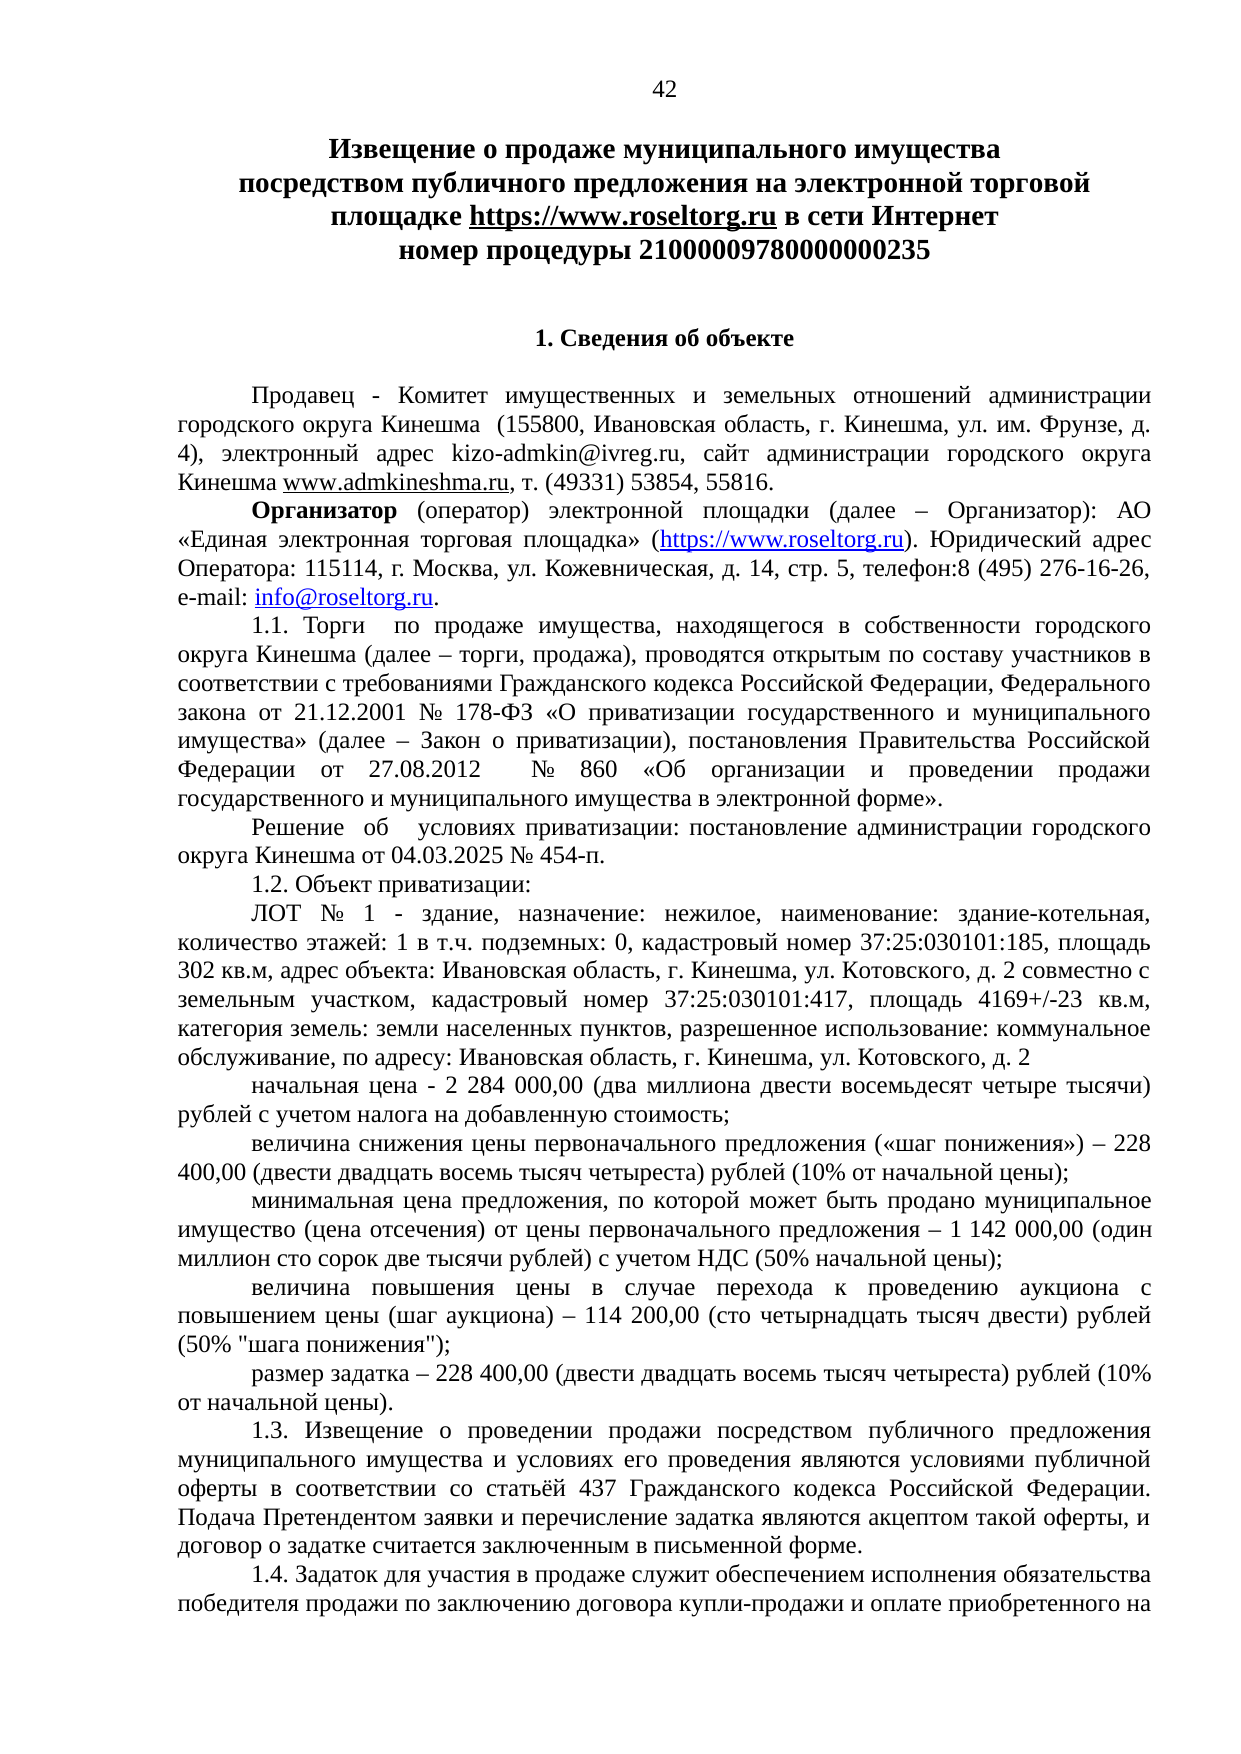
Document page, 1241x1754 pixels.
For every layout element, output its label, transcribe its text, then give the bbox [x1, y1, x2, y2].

text начальная цена - 2 284 000,00 (два миллиона двести восемьдесят четыре тысячи) рублей с учетом налога на добавленную стоимость; [177, 1070, 1152, 1128]
text Продавец - Комитет имущественных и земельных отношений администрации городского округа Кинешма (155800, Ивановская область, г. Кинешма, ул. им. Фрунзе, д. 4), электронный адрес kizo-admkin@ivreg.ru, сайт администрации городского округа Кинешма www.admkineshma.ru, т. (49331) 53854, 55816. [177, 380, 1152, 495]
text 1.1. Торги по продаже имущества, находящегося в собственности городского округа Кинешма (далее – торги, продажа), проводятся открытым по составу участников в соответствии с требованиями Гражданского кодекса Российской Федерации, Федерального закона от 21.12.2001 № 178-ФЗ «О приватизации государственного и муниципального имущества» (далее – Закон о приватизации), постановления Правительства Российской Федерации от 27.08.2012 № 860 «Об организации и проведении продажи государственного и муниципального имущества в электронной форме». [177, 610, 1152, 812]
text Организатор (оператор) электронной площадки (далее – Организатор): АО «Единая электронная торговая площадка» (https://www.roseltorg.ru). Юридический адрес Оператора: 115114, г. Москва, ул. Кожевническая, д. 14, стр. 5, телефон:8 (495) 276-16-26, e-mail: info@roseltorg.ru. [177, 495, 1152, 610]
text минимальная цена предложения, по которой может быть продано муниципальное имущество (цена отсечения) от цены первоначального предложения – 1 142 000,00 (один миллион сто сорок две тысячи рублей) с учетом НДС (50% начальной цены); [177, 1185, 1152, 1272]
text размер задатка – 228 400,00 (двести двадцать восемь тысяч четыреста) рублей (10% от начальной цены). [177, 1358, 1152, 1415]
text 1. Сведения об объекте [177, 323, 1152, 352]
text номер процедуры 21000009780000000235 [177, 232, 1152, 265]
text 1.3. Извещение о проведении продажи посредством публичного предложения муниципального имущества и условиях его проведения являются условиями публичной оферты в соответствии со статьёй 437 Гражданского кодекса Российской Федерации. Подача Претендентом заявки и перечисление задатка являются акцептом такой оферты, и договор о задатке считается заключенным в письменной форме. [177, 1415, 1152, 1559]
text 1.2. Объект приватизации: [177, 869, 1152, 898]
text посредством публичного предложения на электронной торговой площадке https://www.roseltorg.ru в сети Интернет [177, 165, 1152, 232]
text величина повышения цены в случае перехода к проведению аукциона с повышением цены (шаг аукциона) – 114 200,00 (сто четырнадцать тысяч двести) рублей (50% "шага понижения"); [177, 1272, 1152, 1358]
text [177, 1559, 1152, 1617]
text ЛОТ № 1 - здание, назначение: нежилое, наименование: здание-котельная, количество этажей: 1 в т.ч. подземных: 0, кадастровый номер 37:25:030101:185, площадь 302 кв.м, адрес объекта: Ивановская область, г. Кинешма, ул. Котовского, д. 2 совместно с земельным участком, кадастровый номер 37:25:030101:417, площадь 4169+/-23 кв.м, категория земель: земли населенных пунктов, разрешенное использование: коммунальное обслуживание, по адресу: Ивановская область, г. Кинешма, ул. Котовского, д. 2 [177, 898, 1152, 1070]
text Извещение о продаже муниципального имущества [177, 131, 1152, 165]
text Решение об условиях приватизации: постановление администрации городского округа Кинешма от 04.03.2025 № 454-п. [177, 812, 1152, 869]
text величина снижения цены первоначального предложения («шаг понижения») – 228 400,00 (двести двадцать восемь тысяч четыреста) рублей (10% от начальной цены); [177, 1128, 1152, 1185]
